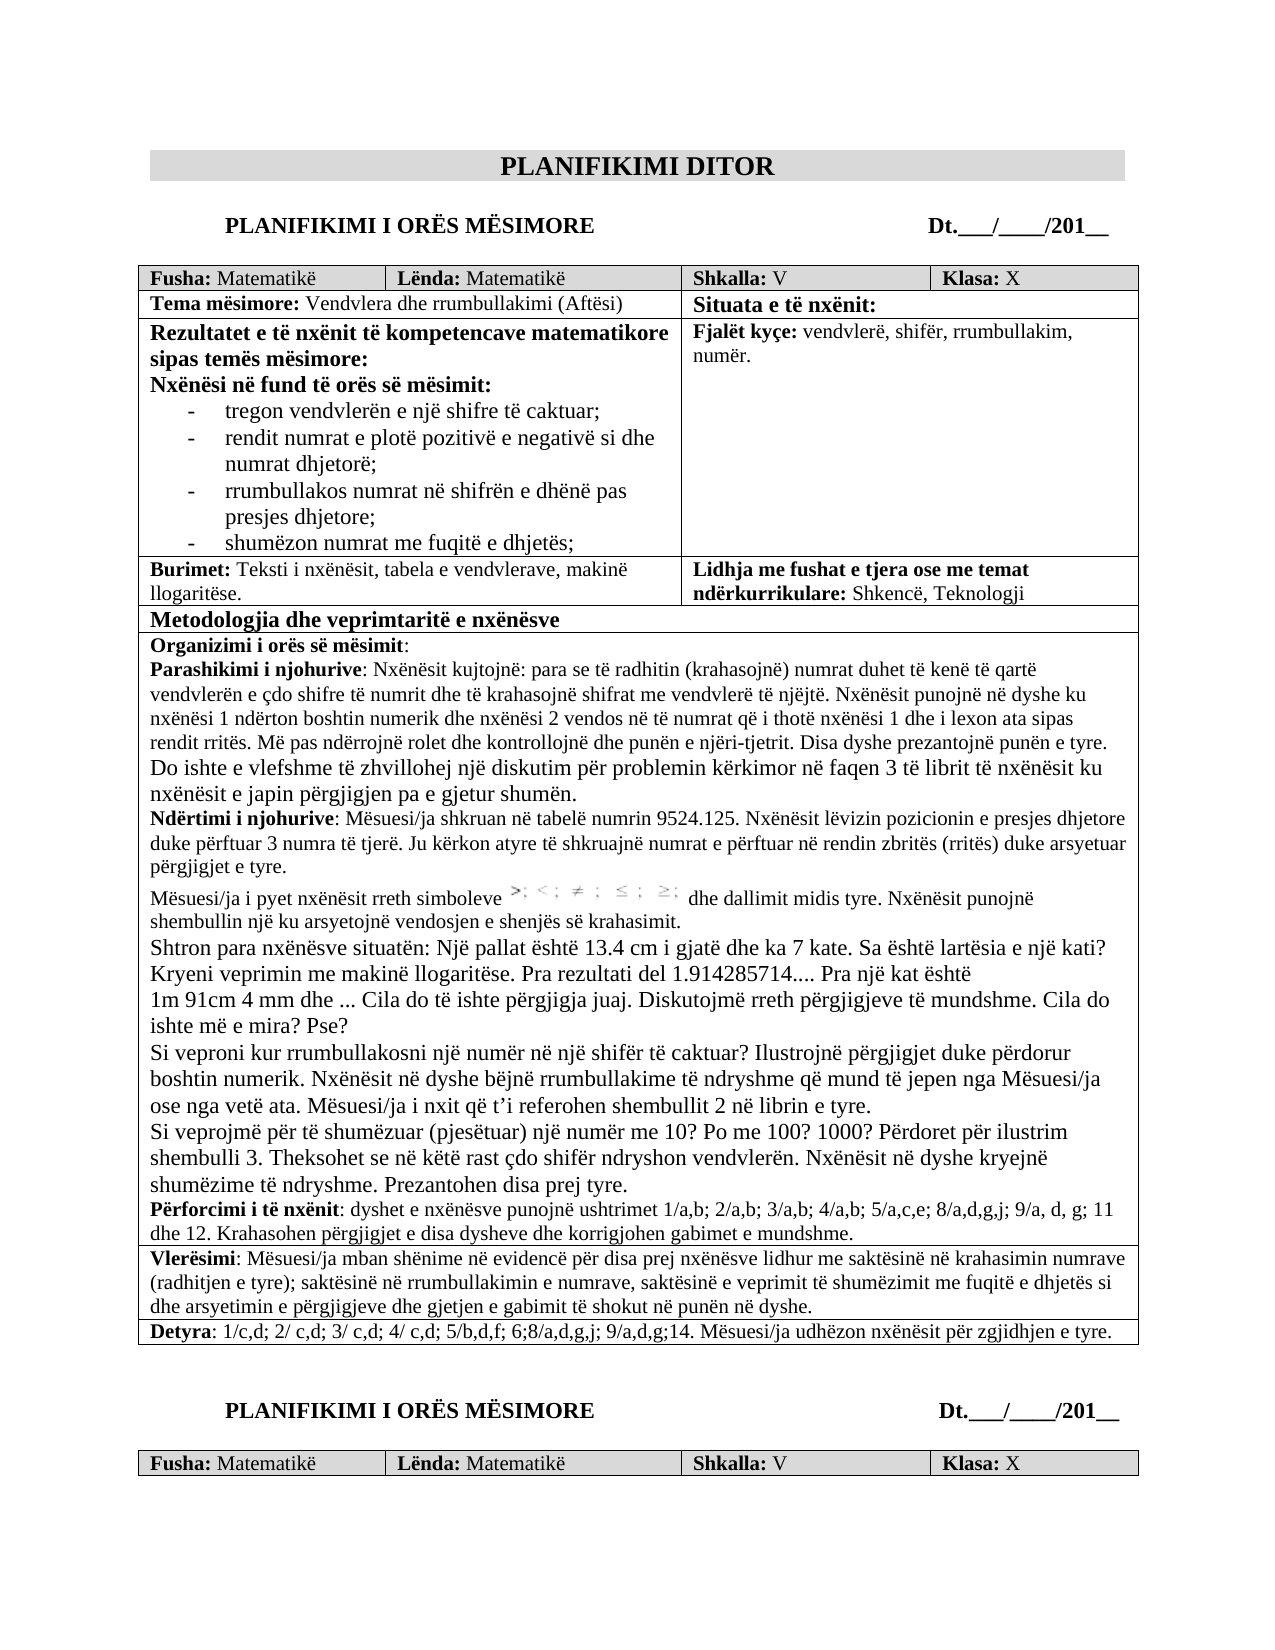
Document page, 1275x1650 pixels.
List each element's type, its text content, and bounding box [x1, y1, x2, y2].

table_header Klasa: X [931, 266, 1138, 290]
table_header Shkalla: V [682, 266, 930, 290]
table_cell Fjalët kyçe: vendvlerë, shifër, rrumbullakim, numër. [682, 319, 1138, 556]
table_header Fusha: Matematikë [139, 266, 385, 290]
table_cell Tema mësimore: Vendvlera dhe rrumbullakimi (Aftësi) [139, 291, 681, 317]
text PLANIFIKIMI I ORËS MËSIMORE Dt.___/____/201__ [150, 1397, 1125, 1450]
table_cell Metodologjia dhe veprimtaritë e nxënësve [139, 606, 1138, 632]
table_cell Lidhja me fushat e tjera ose me temat ndërkurrikulare: Shkencë, Teknologji [682, 557, 1138, 605]
table_cell Burimet: Teksti i nxënësit, tabela e vendvlerave, makinë llogaritëse. [139, 557, 681, 605]
table_cell Detyra: 1/c,d; 2/ c,d; 3/ c,d; 4/ c,d; 5/b,d,f; 6;8/a,d,g,j; 9/a,d,g;14. Mësuesi/ja udhëzon nxënësit për zgjidhjen e tyre. [139, 1320, 1138, 1343]
text PLANIFIKIMI I ORËS MËSIMORE Dt.___/____/201__ [150, 212, 1125, 265]
table_cell Organizimi i orës së mësimit: Parashikimi i njohurive: Nxënësit kujtojnë: para se të radhitin (krahasojnë) numrat duhet të kenë të qartë vendvlerën e çdo shifre të numrit dhe të krahasojnë shifrat me vendvlerë të njëjtë. Nxënësit punojnë në dyshe ku nxënësi 1 ndërton boshtin numerik dhe nxënësi 2 vendos në të numrat që i thotë nxënësi 1 dhe i lexon ata sipas rendit rritës. Më pas ndërrojnë rolet dhe kontrollojnë dhe punën e njëri-tjetrit. Disa dyshe prezantojnë punën e tyre. Do ishte e vlefshme të zhvillohej një diskutim për problemin kërkimor në faqen 3 të librit të nxënësit ku nxënësit e japin përgjigjen pa e gjetur shumën. Ndërtimi i njohurive: Mësuesi/ja shkruan në tabelë numrin 9524.125. Nxënësit lëvizin pozicionin e presjes dhjetore duke përftuar 3 numra të tjerë. Ju kërkon atyre të shkruajnë numrat e përftuar në rendin zbritës (rritës) duke arsyetuar përgjigjet e tyre. Mësuesi/ja i pyet nxënësit rreth simboleve dhe dallimit midis tyre. Nxënësit punojnë shembullin një ku arsyetojnë vendosjen e shenjës së krahasimit. Shtron para nxënësve situatën: Një pallat është 13.4 cm i gjatë dhe ka 7 kate. Sa është lartësia e një kati? Kryeni veprimin me makinë llogaritëse. Pra rezultati del 1.914285714.... Pra një kat është 1m 91cm 4 mm dhe ... Cila do të ishte përgjigja juaj. Diskutojmë rreth përgjigjeve të mundshme. Cila do ishte më e mira? Pse? Si veproni kur rrumbullakosni një numër në një shifër të caktuar? Ilustrojnë përgjigjet duke përdorur boshtin numerik. Nxënësit në dyshe bëjnë rrumbullakime të ndryshme që mund të jepen nga Mësuesi/ja ose nga vetë ata. Mësuesi/ja i nxit që t’i referohen shembullit 2 në librin e tyre. Si veprojmë për të shumëzuar (pjesëtuar) një numër me 10? Po me 100? 1000? Përdoret për ilustrim shembulli 3. Theksohet se në këtë rast çdo shifër ndryshon vendvlerën. Nxënësit në dyshe kryejnë shumëzime të ndryshme. Prezantohen disa prej tyre. Përforcimi i të nxënit: dyshet e nxënësve punojnë ushtrimet 1/a,b; 2/a,b; 3/a,b; 4/a,b; 5/a,c,e; 8/a,d,g,j; 9/a, d, g; 11 dhe 12. Krahasohen përgjigjet e disa dysheve dhe korrigjohen gabimet e mundshme. [139, 633, 1138, 1245]
table_header Lënda: Matematikë [386, 266, 681, 290]
table_cell Vlerësimi: Mësuesi/ja mban shënime në evidencë për disa prej nxënësve lidhur me saktësinë në krahasimin numrave (radhitjen e tyre); saktësinë në rrumbullakimin e numrave, saktësinë e veprimit të shumëzimit me fuqitë e dhjetës si dhe arsyetimin e përgjigjeve dhe gjetjen e gabimit të shokut në punën në dyshe. [139, 1246, 1138, 1318]
table_header Lënda: Matematikë [386, 1451, 681, 1475]
table_header Fusha: Matematikë [139, 1451, 385, 1475]
table_header Klasa: X [931, 1451, 1138, 1475]
text PLANIFIKIMI DITOR [150, 150, 1125, 181]
table_header Shkalla: V [682, 1451, 930, 1475]
table_cell Situata e të nxënit: [682, 291, 1138, 317]
table_cell Rezultatet e të nxënit të kompetencave matematikore sipas temës mësimore: Nxënësi në fund të orës së mësimit: tregon vendvlerën e një shifre të caktuar; rendit numrat e plotë pozitivë e negativë si dhe numrat dhjetorë; rrumbullakos numrat në shifrën e dhënë pas presjes dhjetore; shumëzon numrat me fuqitë e dhjetës; [139, 319, 681, 556]
